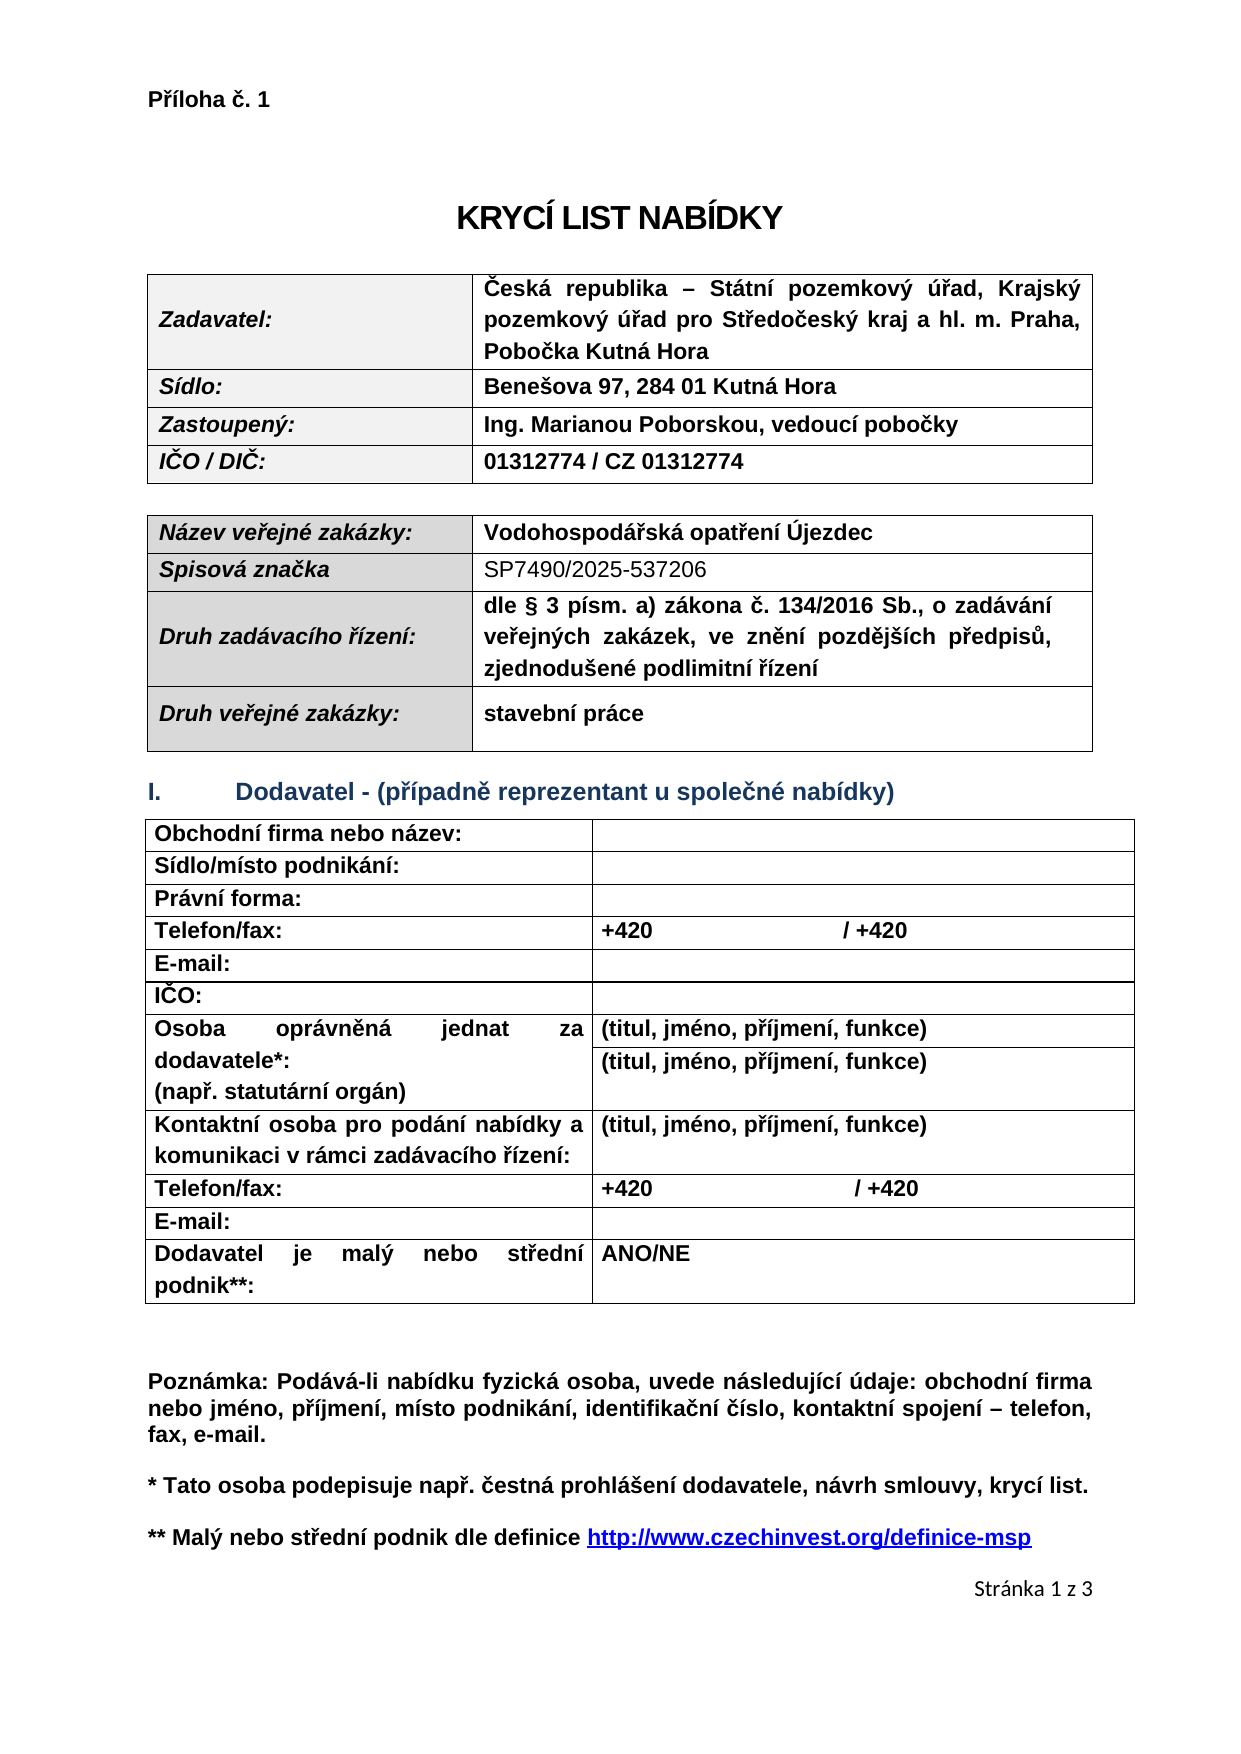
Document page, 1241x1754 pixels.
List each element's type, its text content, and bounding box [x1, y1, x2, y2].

table_cell E-mail: [146, 1208, 592, 1239]
subtitle Dodavatel - (případně reprezentant u společné nabídky) [148, 777, 1093, 806]
table_cell [593, 852, 1134, 884]
table_header Název veřejné zakázky: [148, 516, 472, 553]
table_cell Sídlo/místo podnikání: [146, 852, 592, 884]
table_cell IČO / DIČ: [148, 446, 472, 482]
table_cell (titul, jméno, příjmení, funkce) [593, 1015, 1134, 1047]
table_cell IČO: [146, 983, 592, 1014]
table_cell Zastoupený: [148, 408, 472, 445]
table_cell Benešova 97, 284 01 Kutná Hora [473, 370, 1092, 407]
title Krycí list nabídky [148, 198, 1093, 236]
table_cell Kontaktní osoba pro podání nabídky a komunikaci v rámci zadávacího řízení: [146, 1111, 592, 1174]
table_cell (titul, jméno, příjmení, funkce) [593, 1111, 1134, 1174]
table_cell Ing. Marianou Poborskou, vedoucí pobočky [473, 408, 1092, 445]
table_cell Druh zadávacího řízení: [148, 592, 472, 686]
table_cell E-mail: [146, 950, 592, 981]
table_cell +420 / +420 [593, 917, 1134, 949]
table_cell [593, 885, 1134, 916]
table_cell [593, 1208, 1134, 1239]
text Poznámka: Podává-li nabídku fyzická osoba, uvede následující údaje: obchodní firma nebo jméno, příjmení, místo podnikání, identifikační číslo, kontaktní spojení – telefon, fax, e-mail. [148, 1368, 1093, 1447]
table_cell [593, 950, 1134, 981]
table_cell +420 / +420 [593, 1175, 1134, 1207]
table_cell Osoba oprávněná jednat za dodavatele*: (např. statutární orgán) [146, 1015, 592, 1110]
table_cell Spisová značka [148, 554, 472, 591]
table_cell [593, 983, 1134, 1014]
table_cell Telefon/fax: [146, 1175, 592, 1207]
table_cell (titul, jméno, příjmení, funkce) [593, 1048, 1134, 1110]
table_cell dle § 3 písm. a) zákona č. 134/2016 Sb., o zadávání veřejných zakázek, ve znění pozdějších předpisů, zjednodušené podlimitní řízení [473, 592, 1092, 686]
table_cell Telefon/fax: [146, 917, 592, 949]
text ** Malý nebo střední podnik dle definice http://www.czechinvest.org/definice-msp [148, 1524, 1093, 1550]
table_header Česká republika – Státní pozemkový úřad, Krajský pozemkový úřad pro Středočeský kraj a hl. m. Praha, Pobočka Kutná Hora [473, 275, 1092, 369]
table_cell Právní forma: [146, 885, 592, 916]
table_header Obchodní firma nebo název: [146, 820, 592, 851]
table_cell stavební práce [473, 687, 1092, 751]
table_cell SP7490/2025-537206 [473, 554, 1092, 591]
table_cell 01312774 / CZ 01312774 [473, 446, 1092, 482]
table_cell Druh veřejné zakázky: [148, 687, 472, 751]
table_header Vodohospodářská opatření Újezdec [473, 516, 1092, 553]
table_cell Sídlo: [148, 370, 472, 407]
table_header Zadavatel: [148, 275, 472, 369]
table_cell Dodavatel je malý nebo střední podnik**: [146, 1240, 592, 1303]
table_header [593, 820, 1134, 851]
table_cell ANO/NE [593, 1240, 1134, 1303]
text * Tato osoba podepisuje např. čestná prohlášení dodavatele, návrh smlouvy, krycí list. [148, 1472, 1093, 1499]
